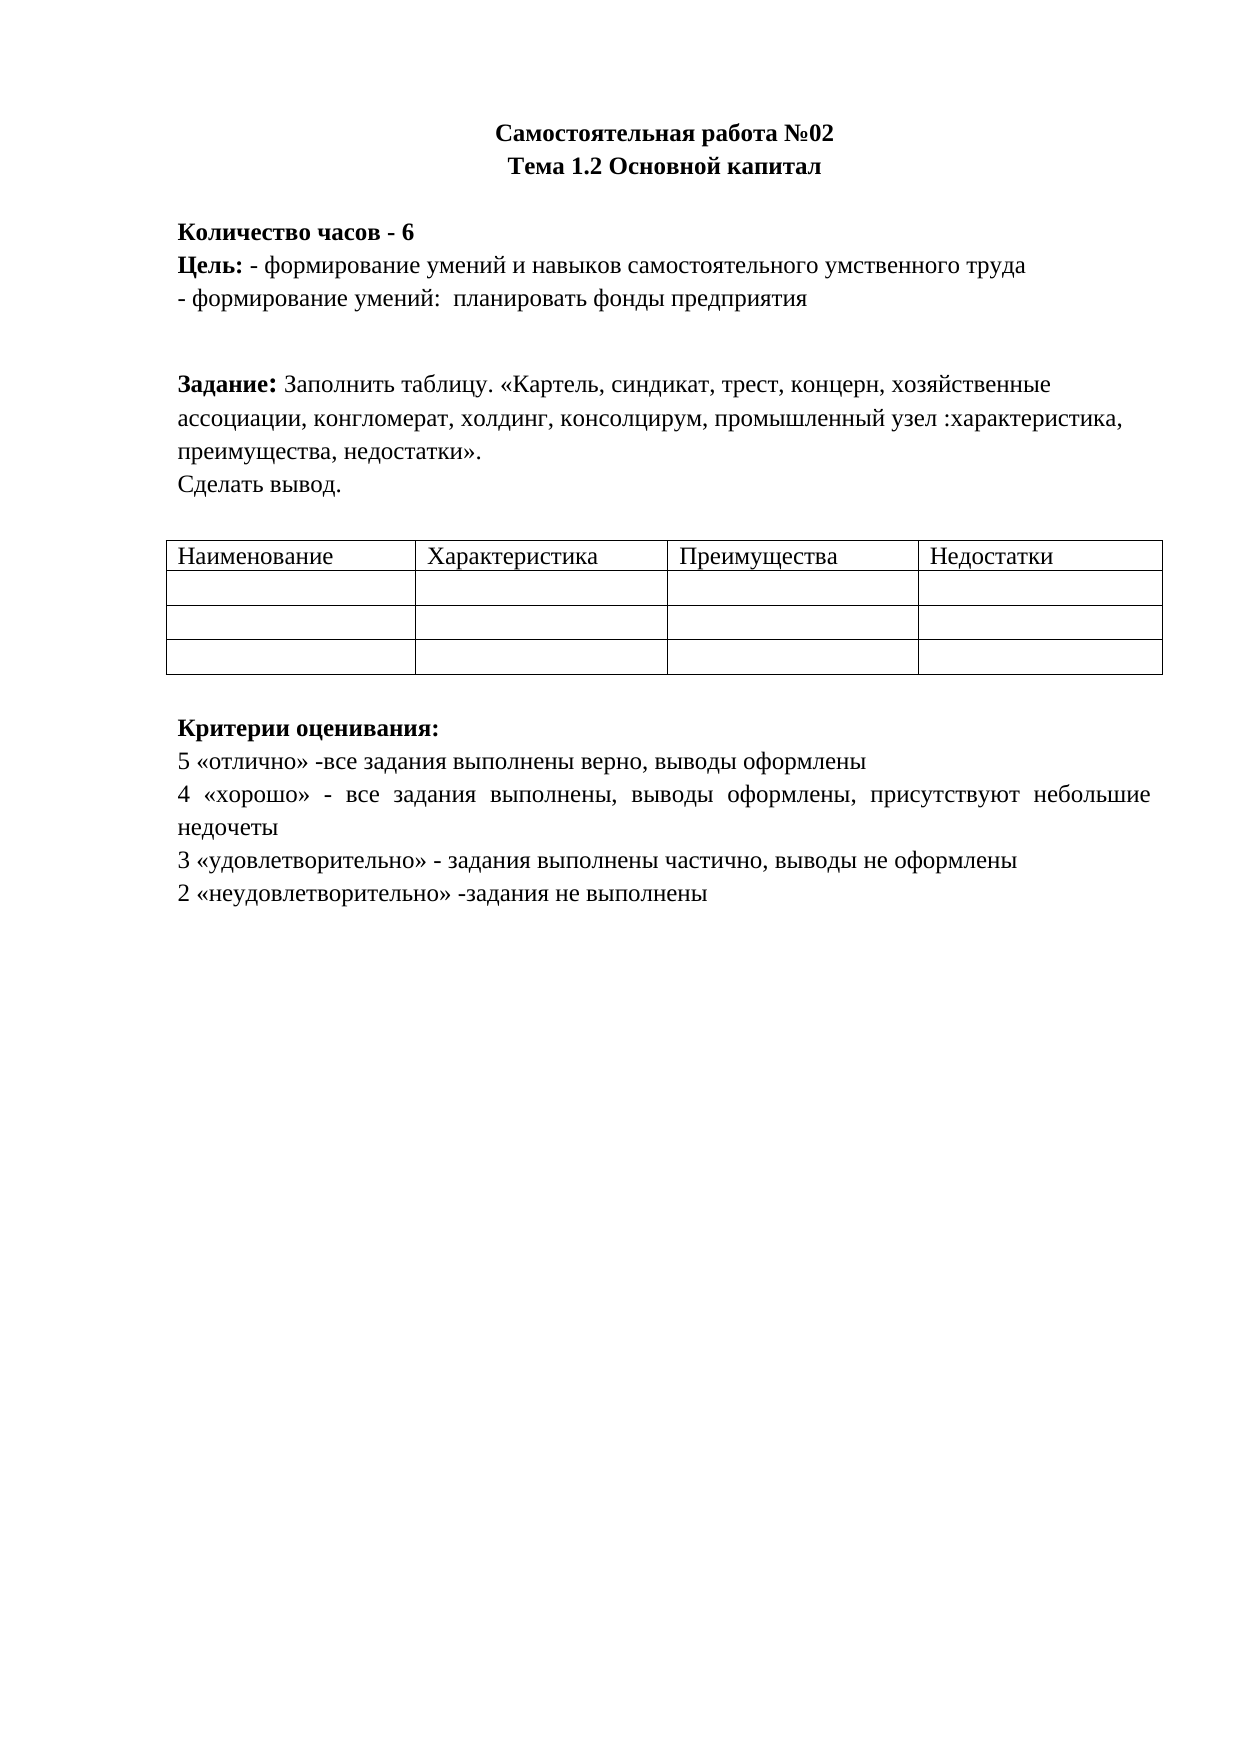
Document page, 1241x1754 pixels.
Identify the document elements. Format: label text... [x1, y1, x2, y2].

text - формирование умений: планировать фонды предприятия [177, 283, 1152, 312]
table_header Характеристика [416, 541, 667, 570]
text Количество часов - 6 [177, 217, 1152, 246]
table_header Недостатки [919, 541, 1162, 570]
text Критерии оценивания: [177, 713, 1152, 742]
text 4 «хорошо» - все задания выполнены, выводы оформлены, присутствуют небольшие недочеты [177, 779, 1152, 841]
text 5 «отлично» -все задания выполнены верно, выводы оформлены [177, 746, 1152, 775]
table_cell [167, 606, 415, 639]
text 3 «удовлетворительно» - задания выполнены частично, выводы не оформлены [177, 846, 1152, 874]
text Сделать вывод. [177, 469, 1152, 497]
table_cell [167, 571, 415, 605]
table_cell [668, 571, 918, 605]
table_cell [919, 571, 1162, 605]
table_cell [416, 640, 667, 674]
table_cell [167, 640, 415, 674]
text Цель: - формирование умений и навыков самостоятельного умственного труда [177, 250, 1152, 279]
text Тема 1.2 Основной капитал [177, 151, 1152, 180]
table_header Преимущества [668, 541, 918, 570]
table_cell [668, 606, 918, 639]
table_cell [919, 606, 1162, 639]
table_cell [668, 640, 918, 674]
table_header Наименование [167, 541, 415, 570]
table_cell [416, 571, 667, 605]
text Задание: Заполнить таблицу. «Картель, синдикат, трест, концерн, хозяйственные ассоциации, конгломерат, холдинг, консолцирум, промышленный узел :характеристика, преимущества, недостатки». [177, 365, 1152, 464]
table_cell [919, 640, 1162, 674]
text Самостоятельная работа №02 [177, 118, 1152, 147]
table_cell [416, 606, 667, 639]
text 2 «неудовлетворительно» -задания не выполнены [177, 878, 1152, 907]
